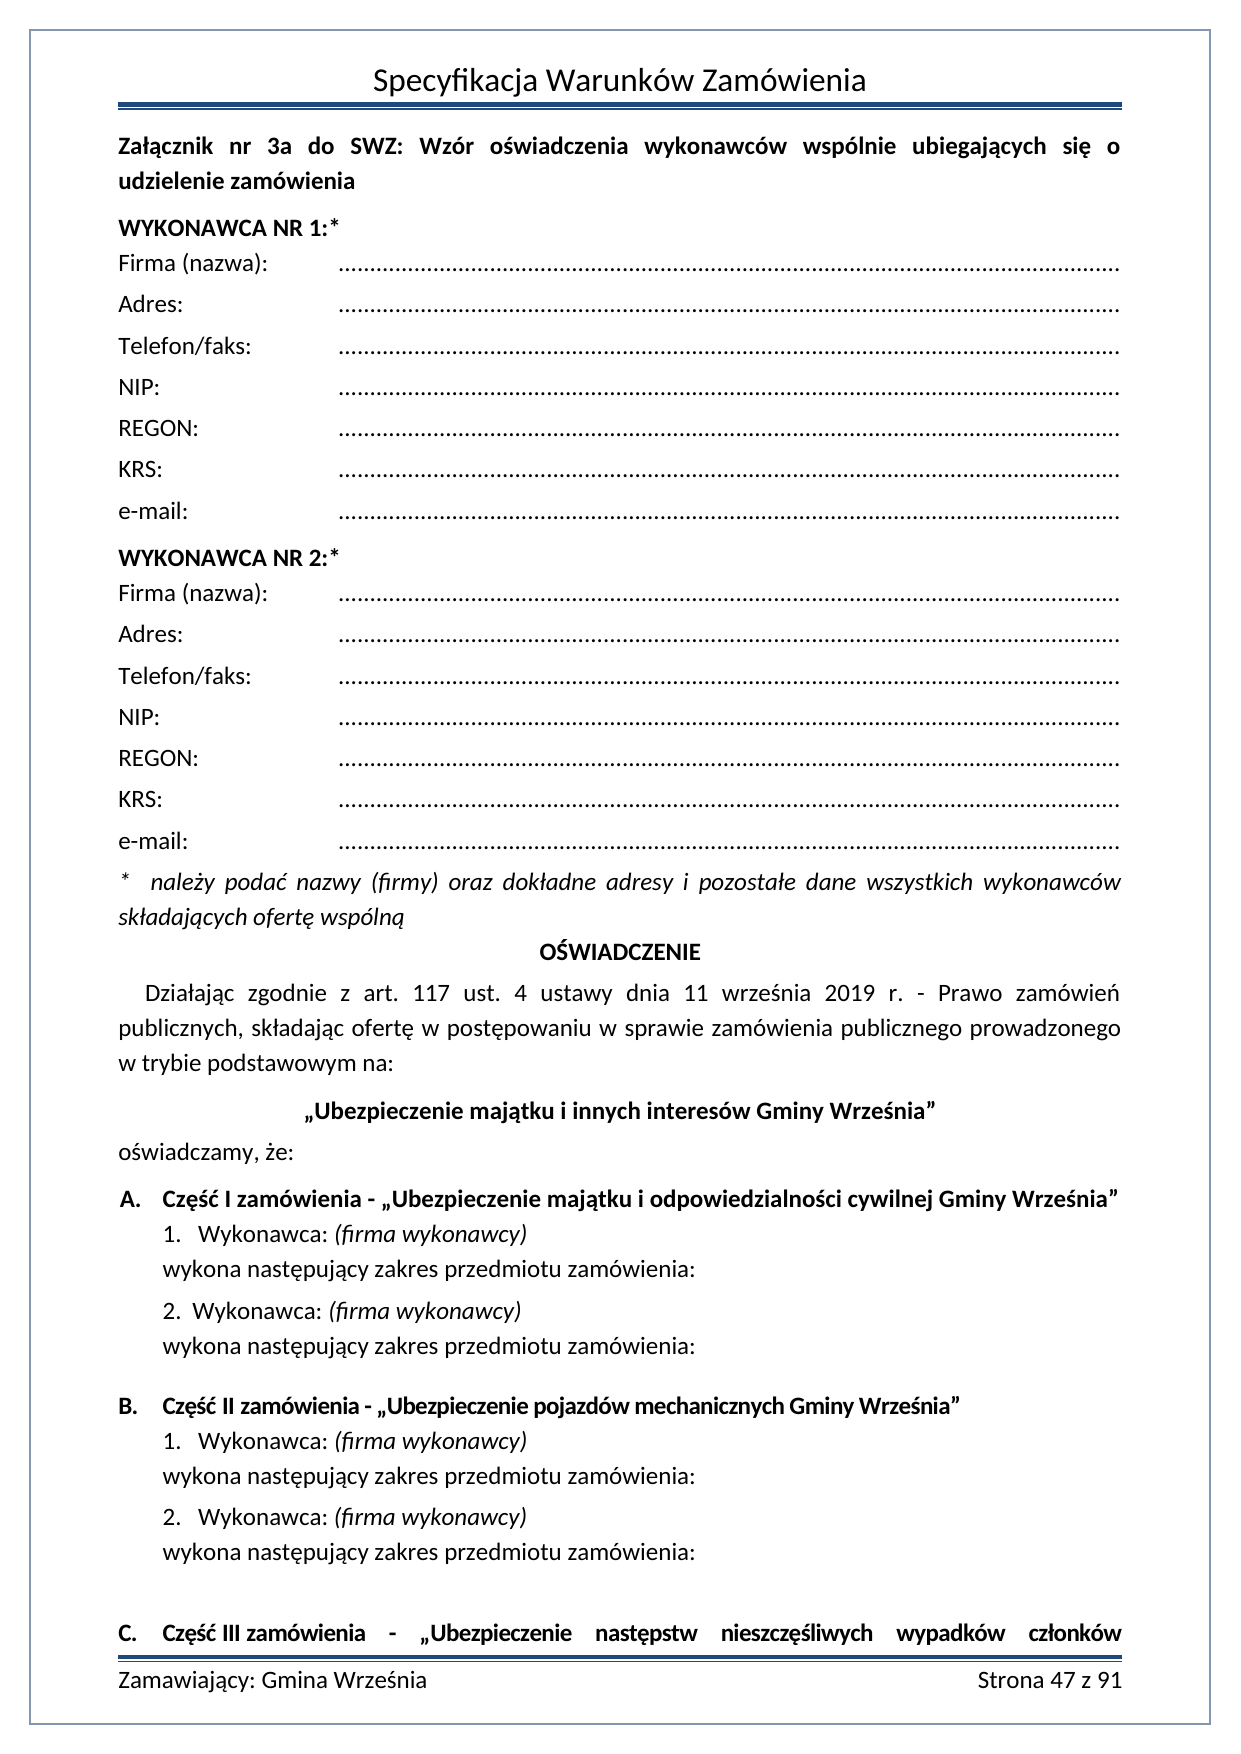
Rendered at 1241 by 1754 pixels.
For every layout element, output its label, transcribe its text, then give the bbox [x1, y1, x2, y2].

text e-mail: ............................................................................................................................ [118, 825, 1122, 855]
text wykona następujący zakres przedmiotu zamówienia: [162, 1460, 1122, 1490]
text e-mail: ............................................................................................................................ [118, 495, 1122, 525]
text wykona następujący zakres przedmiotu zamówienia: [162, 1254, 1122, 1284]
text OŚWIADCZENIE [118, 936, 1122, 967]
text wykona następujący zakres przedmiotu zamówienia: [162, 1536, 1122, 1567]
list Wykonawca: (firma wykonawcy) [162, 1501, 1122, 1532]
list Część II zamówienia - „Ubezpieczenie pojazdów mechanicznych Gminy Września” [118, 1390, 1122, 1420]
text Adres: ............................................................................................................................ [118, 289, 1122, 319]
text REGON: ............................................................................................................................ [118, 412, 1122, 443]
text WYKONAWCA NR 2:* [118, 542, 1122, 573]
text REGON: ............................................................................................................................ [118, 742, 1122, 773]
text KRS: ............................................................................................................................ [118, 454, 1122, 484]
text wykona następujący zakres przedmiotu zamówienia: [162, 1330, 1122, 1360]
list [118, 1617, 1122, 1647]
text „Ubezpieczenie majątku i innych interesów Gminy Września” [118, 1095, 1122, 1125]
text WYKONAWCA NR 1:* [118, 212, 1122, 243]
list Wykonawca: (firma wykonawcy) [162, 1295, 1122, 1325]
text oświadczamy, że: [118, 1136, 1122, 1167]
text KRS: ............................................................................................................................ [118, 784, 1122, 814]
list Wykonawca: (firma wykonawcy) [162, 1425, 1122, 1455]
text Działając zgodnie z art. 117 ust. 4 ustawy dnia 11 września 2019 r. - Prawo zamówień publicznych, składając ofertę w postępowaniu w sprawie zamówienia publicznego prowadzonego w trybie podstawowym na: [118, 977, 1122, 1078]
list Załącznik nr 3a do SWZ: Wzór oświadczenia wykonawców wspólnie ubiegających się o udzielenie zamówienia [118, 130, 1122, 195]
text Firma (nazwa): ............................................................................................................................ [118, 247, 1122, 278]
list Wykonawca: (firma wykonawcy) [162, 1219, 1122, 1249]
text * należy podać nazwy (firmy) oraz dokładne adresy i pozostałe dane wszystkich wykonawców składających ofertę wspólną [118, 866, 1122, 932]
text Adres: ............................................................................................................................ [118, 619, 1122, 649]
list Część I zamówienia - „Ubezpieczenie majątku i odpowiedzialności cywilnej Gminy Września” [119, 1184, 1122, 1214]
text Firma (nazwa): ............................................................................................................................ [118, 577, 1122, 608]
text NIP: ............................................................................................................................ [118, 371, 1122, 402]
text Telefon/faks: ............................................................................................................................ [118, 660, 1122, 690]
text NIP: ............................................................................................................................ [118, 701, 1122, 732]
text Telefon/faks: ............................................................................................................................ [118, 330, 1122, 360]
